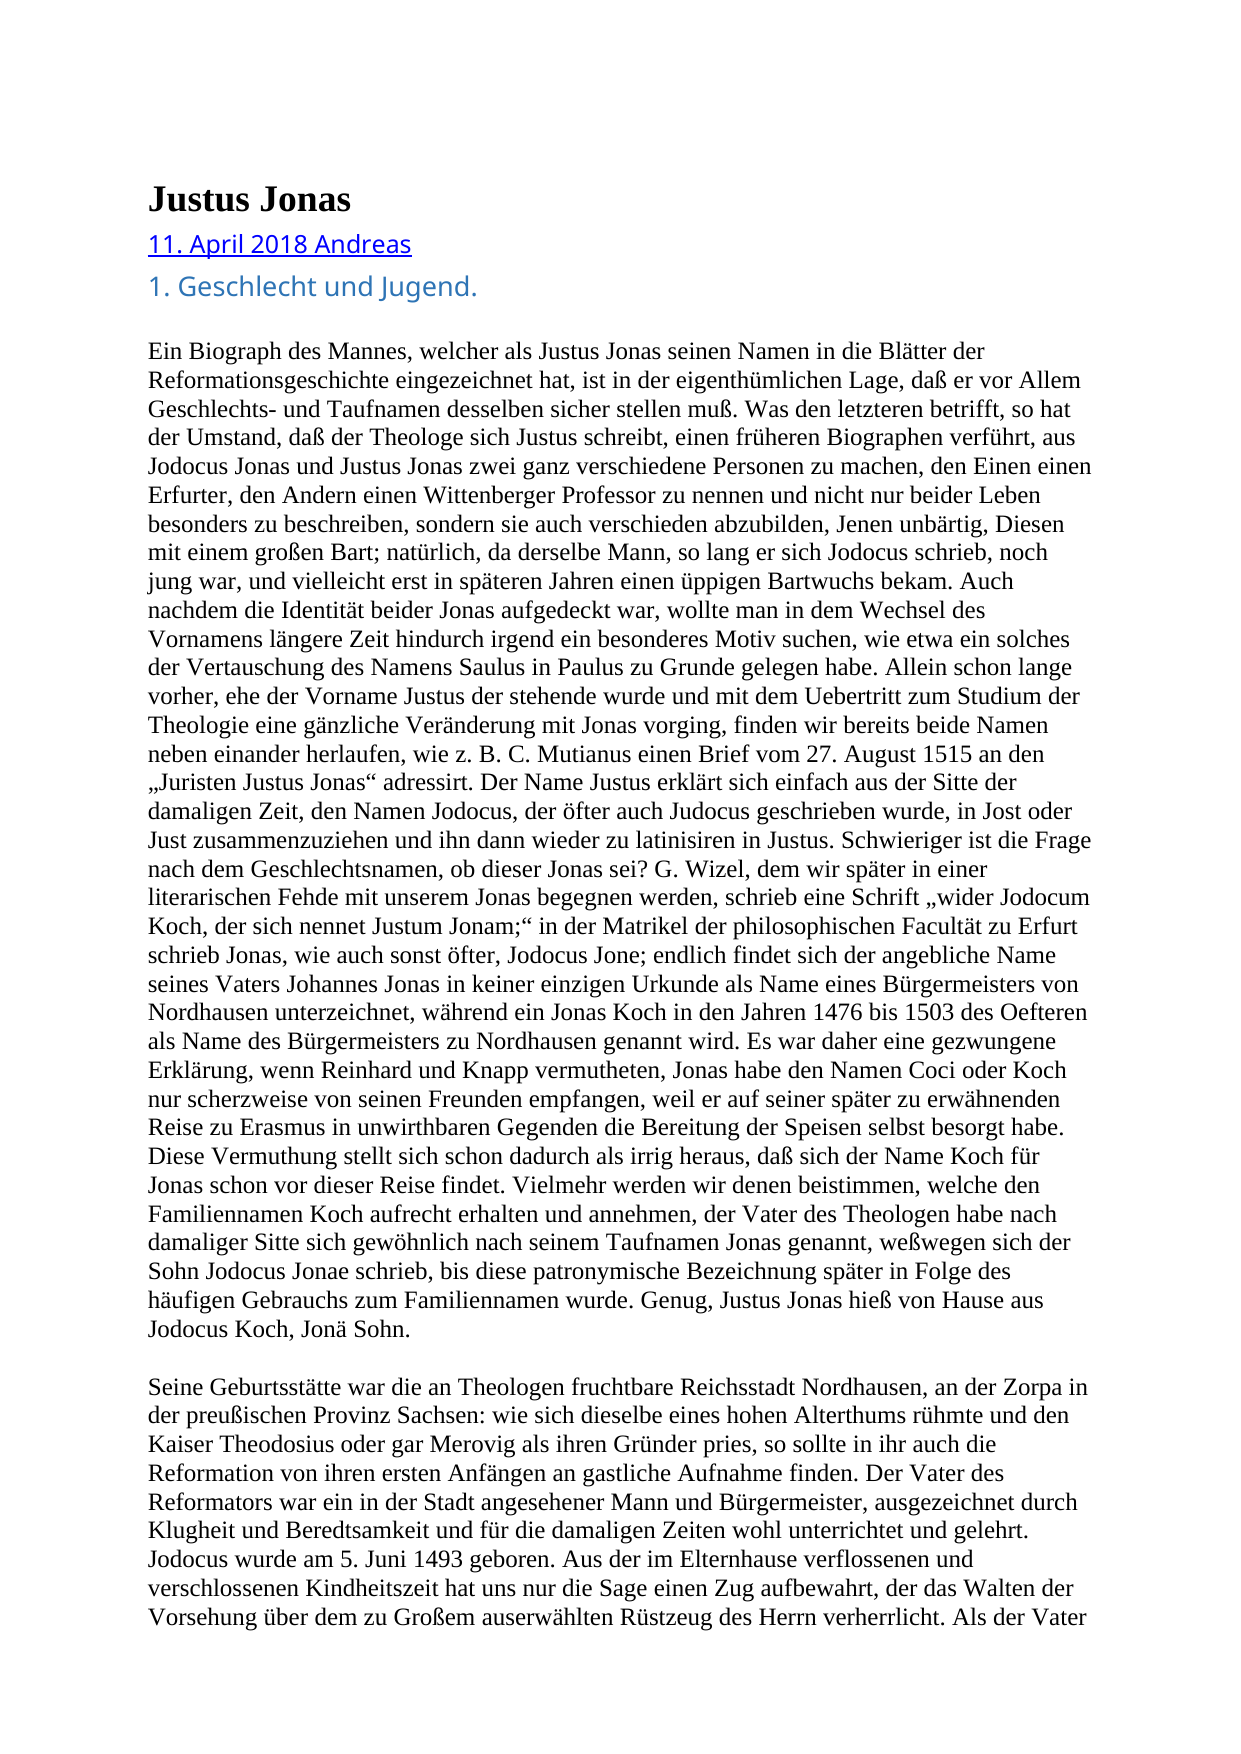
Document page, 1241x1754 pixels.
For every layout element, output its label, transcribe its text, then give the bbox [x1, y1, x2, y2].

subtitle Justus Jonas [148, 177, 1093, 220]
text Ein Biograph des Mannes, welcher als Justus Jonas seinen Namen in die Blätter der Reformationsgeschichte eingezeichnet hat, ist in der eigenthümlichen Lage, daß er vor Allem Geschlechts- und Taufnamen desselben sicher stellen muß. Was den letzteren betrifft, so hat der Umstand, daß der Theologe sich Justus schreibt, einen früheren Biographen verführt, aus Jodocus Jonas und Justus Jonas zwei ganz verschiedene Personen zu machen, den Einen einen Erfurter, den Andern einen Wittenberger Professor zu nennen und nicht nur beider Leben besonders zu beschreiben, sondern sie auch verschieden abzubilden, Jenen unbärtig, Diesen mit einem großen Bart; natürlich, da derselbe Mann, so lang er sich Jodocus schrieb, noch jung war, und vielleicht erst in späteren Jahren einen üppigen Bartwuchs bekam. Auch nachdem die Identität beider Jonas aufgedeckt war, wollte man in dem Wechsel des Vornamens längere Zeit hindurch irgend ein besonderes Motiv suchen, wie etwa ein solches der Vertauschung des Namens Saulus in Paulus zu Grunde gelegen habe. Allein schon lange vorher, ehe der Vorname Justus der stehende wurde und mit dem Uebertritt zum Studium der Theologie eine gänzliche Veränderung mit Jonas vorging, finden wir bereits beide Namen neben einander herlaufen, wie z. B. C. Mutianus einen Brief vom 27. August 1515 an den „Juristen Justus Jonas“ adressirt. Der Name Justus erklärt sich einfach aus der Sitte der damaligen Zeit, den Namen Jodocus, der öfter auch Judocus geschrieben wurde, in Jost oder Just zusammenzuziehen und ihn dann wieder zu latinisiren in Justus. Schwieriger ist die Frage nach dem Geschlechtsnamen, ob dieser Jonas sei? G. Wizel, dem wir später in einer literarischen Fehde mit unserem Jonas begegnen werden, schrieb eine Schrift „wider Jodocum Koch, der sich nennet Justum Jonam;“ in der Matrikel der philosophischen Facultät zu Erfurt schrieb Jonas, wie auch sonst öfter, Jodocus Jone; endlich findet sich der angebliche Name seines Vaters Johannes Jonas in keiner einzigen Urkunde als Name eines Bürgermeisters von Nordhausen unterzeichnet, während ein Jonas Koch in den Jahren 1476 bis 1503 des Oefteren als Name des Bürgermeisters zu Nordhausen genannt wird. Es war daher eine gezwungene Erklärung, wenn Reinhard und Knapp vermutheten, Jonas habe den Namen Coci oder Koch nur scherzweise von seinen Freunden empfangen, weil er auf seiner später zu erwähnenden Reise zu Erasmus in unwirthbaren Gegenden die Bereitung der Speisen selbst besorgt habe. Diese Vermuthung stellt sich schon dadurch als irrig heraus, daß sich der Name Koch für Jonas schon vor dieser Reise findet. Vielmehr werden wir denen beistimmen, welche den Familiennamen Koch aufrecht erhalten und annehmen, der Vater des Theologen habe nach damaliger Sitte sich gewöhnlich nach seinem Taufnamen Jonas genannt, weßwegen sich der Sohn Jodocus Jonae schrieb, bis diese patronymische Bezeichnung später in Folge des häufigen Gebrauchs zum Familiennamen wurde. Genug, Justus Jonas hieß von Hause aus Jodocus Koch, Jonä Sohn. [148, 336, 1093, 1342]
subtitle 1. Geschlecht und Jugend. [148, 267, 1093, 304]
subtitle 11. April 2018 Andreas [148, 226, 1093, 260]
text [148, 1372, 1093, 1630]
